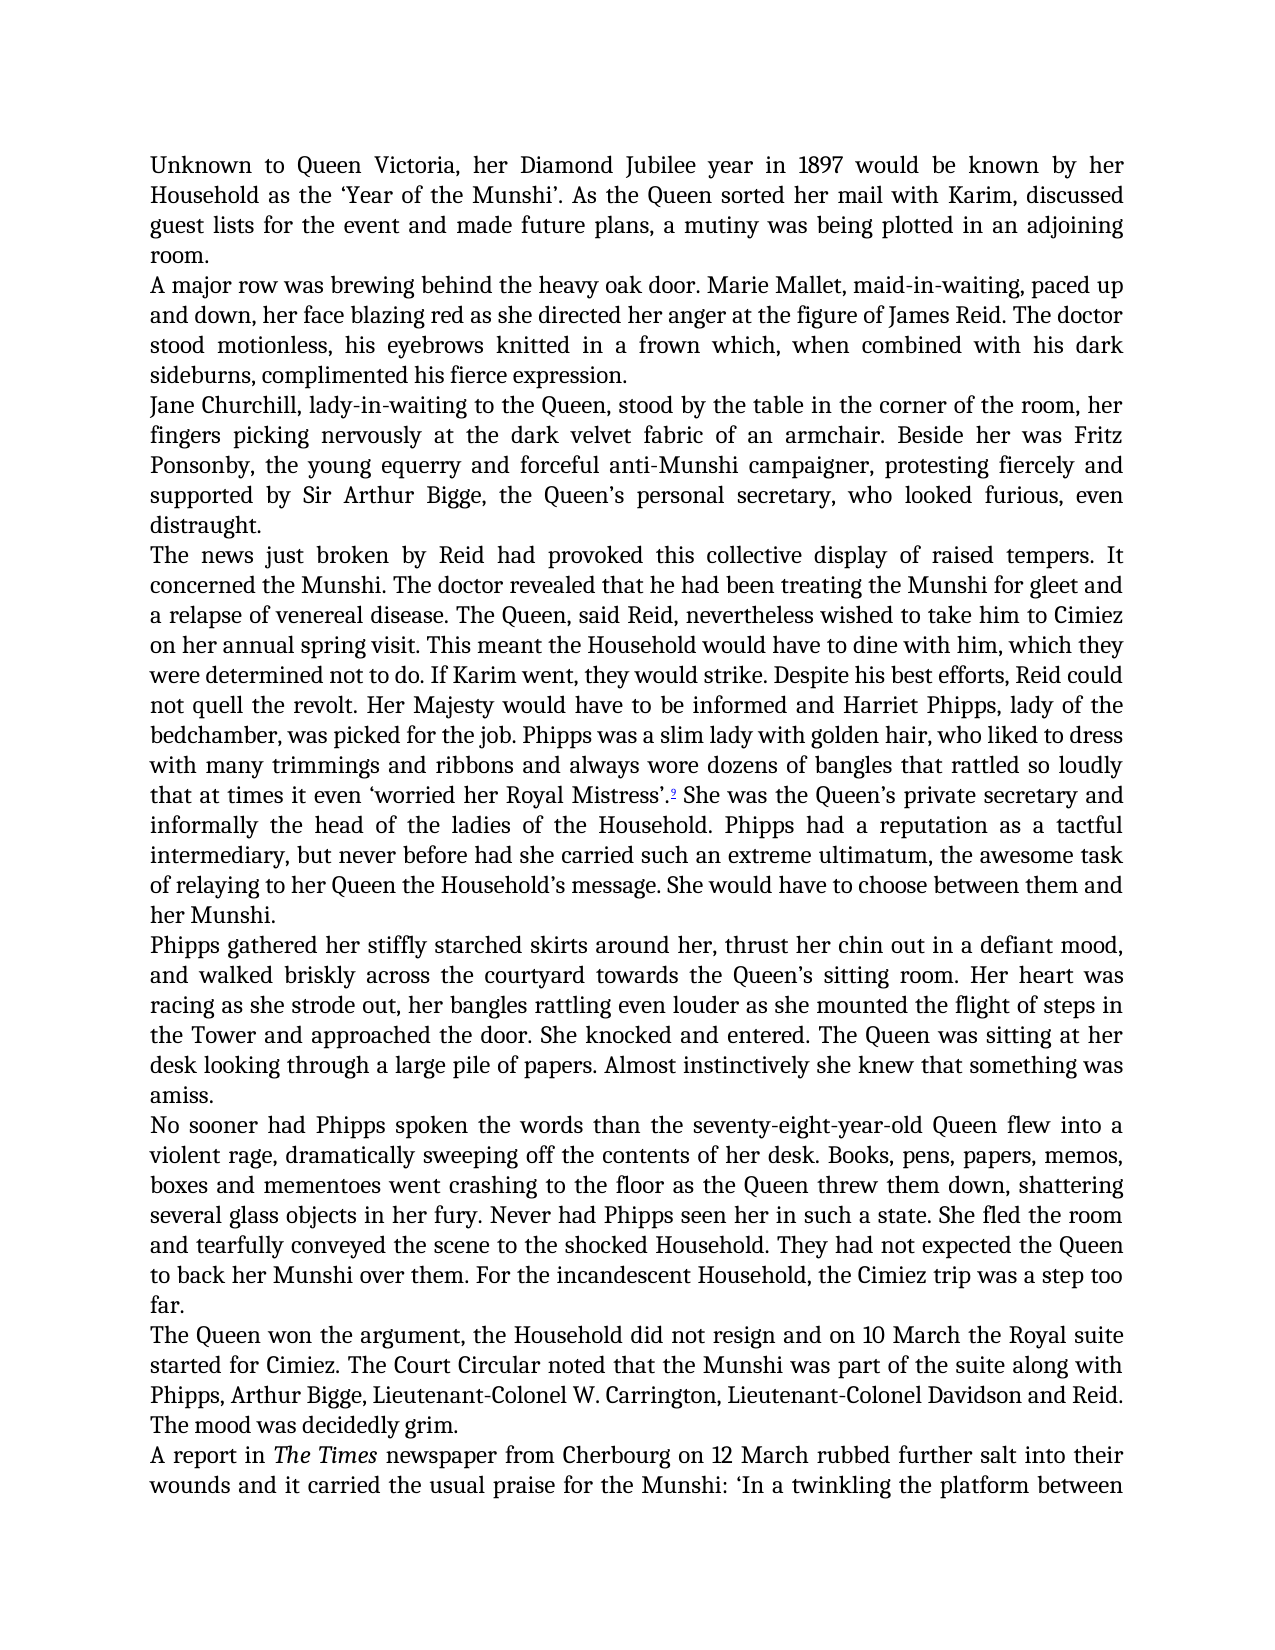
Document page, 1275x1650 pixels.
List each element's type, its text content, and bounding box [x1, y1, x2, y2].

text A major row was brewing behind the heavy oak door. Marie Mallet, maid-in-waiting, paced up and down, her face blazing red as she directed her anger at the figure of James Reid. The doctor stood motionless, his eyebrows knitted in a frown which, when combined with his dark sideburns, complimented his fierce expression. [150, 270, 1125, 390]
text No sooner had Phipps spoken the words than the seventy-eight-year-old Queen flew into a violent rage, dramatically sweeping off the contents of her desk. Books, pens, papers, memos, boxes and mementoes went crashing to the floor as the Queen threw them down, shattering several glass objects in her fury. Never had Phipps seen her in such a state. She fled the room and tearfully conveyed the scene to the shocked Household. They had not expected the Queen to back her Munshi over them. For the incandescent Household, the Cimiez trip was a step too far. [150, 1110, 1125, 1320]
text Phipps gathered her stiffly starched skirts around her, thrust her chin out in a defiant mood, and walked briskly across the courtyard towards the Queen’s sitting room. Her heart was racing as she strode out, her bangles rattling even louder as she mounted the flight of steps in the Tower and approached the door. She knocked and entered. The Queen was sitting at her desk looking through a large pile of papers. Almost instinctively she knew that something was amiss. [150, 930, 1125, 1110]
text Jane Churchill, lady-in-waiting to the Queen, stood by the table in the corner of the room, her fingers picking nervously at the dark velvet fabric of an armchair. Beside her was Fritz Ponsonby, the young equerry and forceful anti-Munshi campaigner, protesting fiercely and supported by Sir Arthur Bigge, the Queen’s personal secretary, who looked furious, even distraught. [150, 390, 1125, 540]
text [150, 1440, 1125, 1500]
text Unknown to Queen Victoria, her Diamond Jubilee year in 1897 would be known by her Household as the ‘Year of the Munshi’. As the Queen sorted her mail with Karim, discussed guest lists for the event and made future plans, a mutiny was being plotted in an adjoining room. [150, 150, 1125, 270]
text The Queen won the argument, the Household did not resign and on 10 March the Royal suite started for Cimiez. The Court Circular noted that the Munshi was part of the suite along with Phipps, Arthur Bigge, Lieutenant-Colonel W. Carrington, Lieutenant-Colonel Davidson and Reid. The mood was decidedly grim. [150, 1320, 1125, 1440]
text The news just broken by Reid had provoked this collective display of raised tempers. It concerned the Munshi. The doctor revealed that he had been treating the Munshi for gleet and a relapse of venereal disease. The Queen, said Reid, nevertheless wished to take him to Cimiez on her annual spring visit. This meant the Household would have to dine with him, which they were determined not to do. If Karim went, they would strike. Despite his best efforts, Reid could not quell the revolt. Her Majesty would have to be informed and Harriet Phipps, lady of the bedchamber, was picked for the job. Phipps was a slim lady with golden hair, who liked to dress with many trimmings and ribbons and always wore dozens of bangles that rattled so loudly that at times it even ‘worried her Royal Mistress’.9 She was the Queen’s private secretary and informally the head of the ladies of the Household. Phipps had a reputation as a tactful intermediary, but never before had she carried such an extreme ultimatum, the awesome task of relaying to her Queen the Household’s message. She would have to choose between them and her Munshi. [150, 540, 1125, 930]
